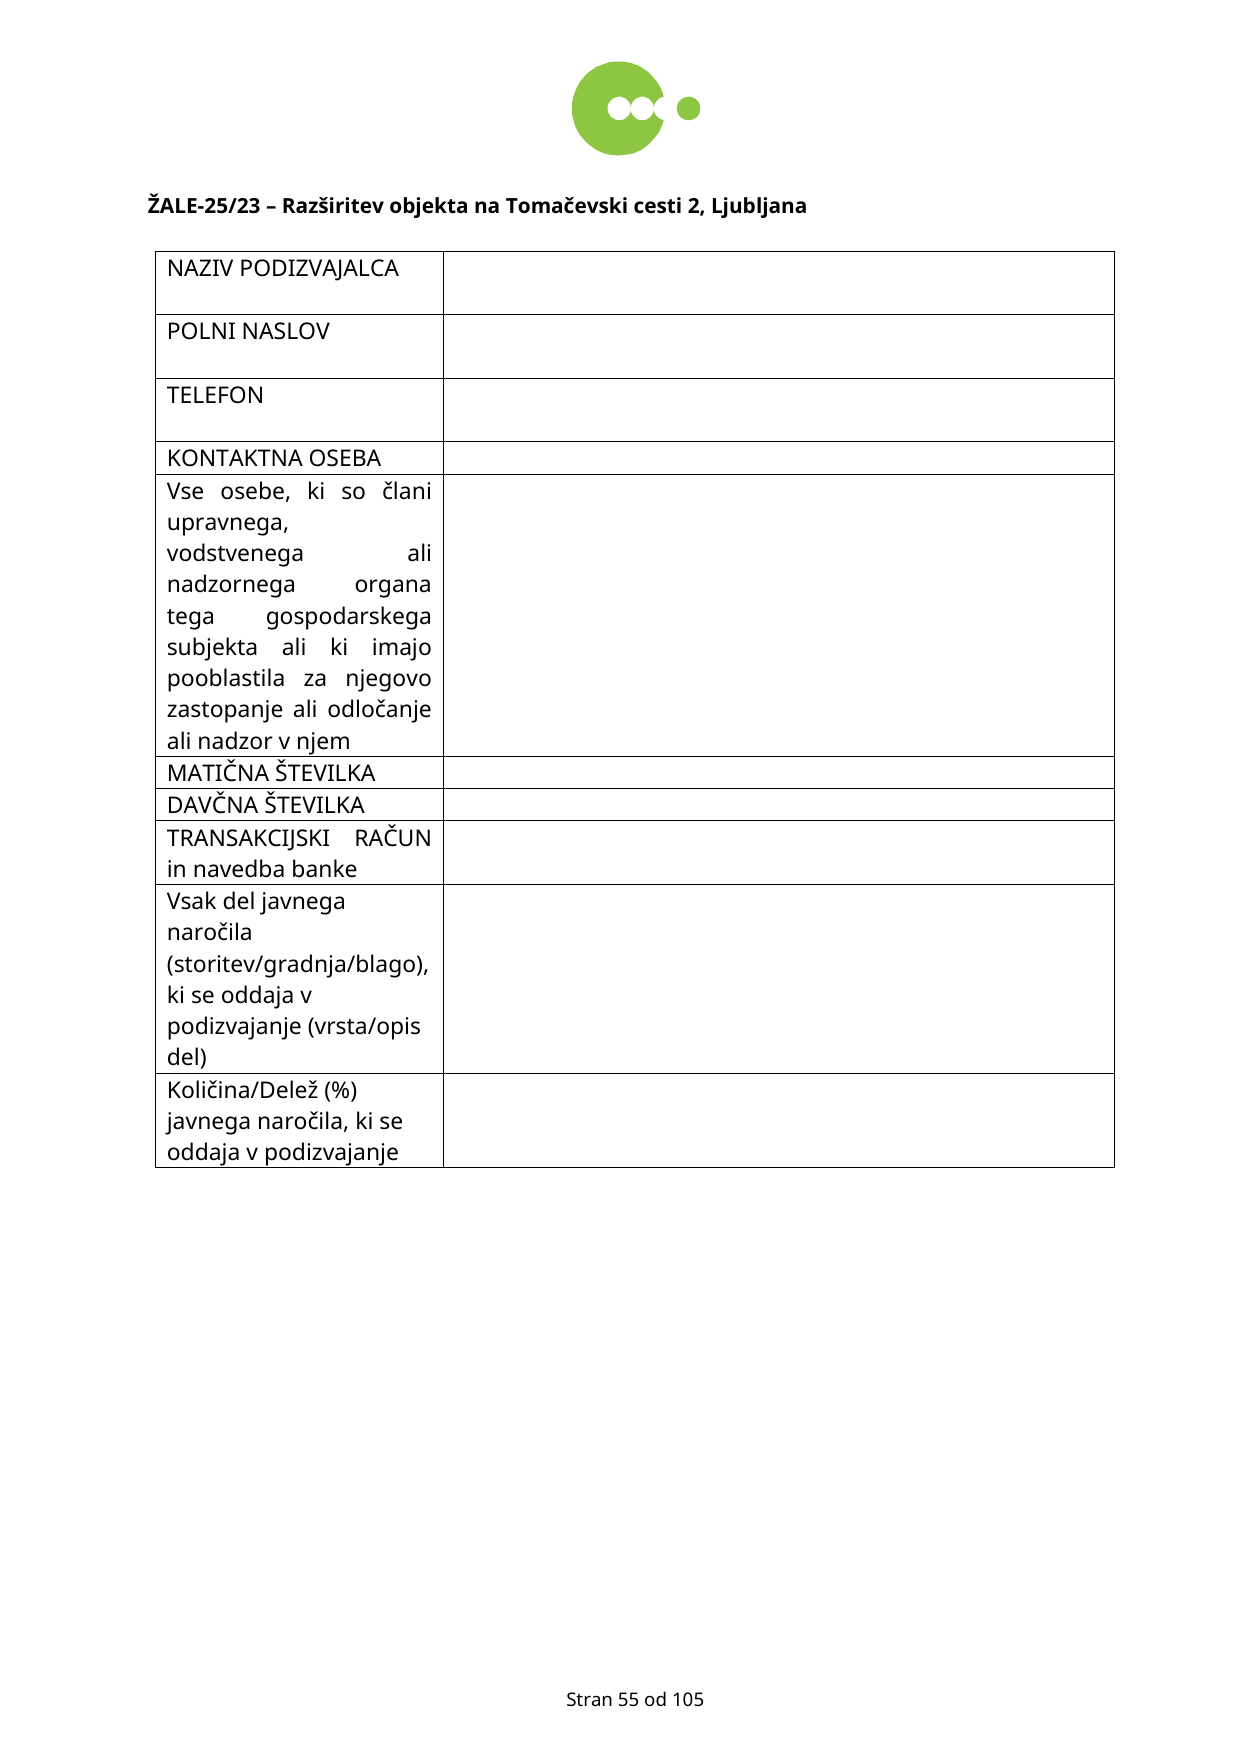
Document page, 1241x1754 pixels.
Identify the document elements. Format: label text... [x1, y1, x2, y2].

table_header [444, 252, 1114, 314]
table_cell Količina/Delež (%) javnega naročila, ki se oddaja v podizvajanje [156, 1074, 443, 1167]
table_cell POLNI NASLOV [156, 315, 443, 378]
table_cell [444, 821, 1114, 884]
table_cell Vsak del javnega naročila (storitev/gradnja/blago), ki se oddaja v podizvajanje (vrsta/opis del) [156, 885, 443, 1072]
table_header NAZIV PODIZVAJALCA [156, 252, 443, 314]
table_cell [444, 1074, 1114, 1167]
table_cell KONTAKTNA OSEBA [156, 442, 443, 473]
table_cell TELEFON [156, 379, 443, 441]
table_cell [444, 442, 1114, 473]
table_cell [444, 757, 1114, 788]
table_cell [444, 789, 1114, 820]
table_cell TRANSAKCIJSKI RAČUN in navedba banke [156, 821, 443, 884]
table_cell [444, 379, 1114, 441]
text ŽALE-25/23 – Razširitev objekta na Tomačevski cesti 2, Ljubljana [148, 191, 1122, 219]
table_cell [444, 315, 1114, 378]
table_cell [444, 885, 1114, 1072]
table_cell DAVČNA ŠTEVILKA [156, 789, 443, 820]
table_cell [444, 475, 1114, 756]
table_cell MATIČNA ŠTEVILKA [156, 757, 443, 788]
table_cell Vse osebe, ki so člani upravnega, vodstvenega ali nadzornega organa tega gospodarskega subjekta ali ki imajo pooblastila za njegovo zastopanje ali odločanje ali nadzor v njem [156, 475, 443, 756]
